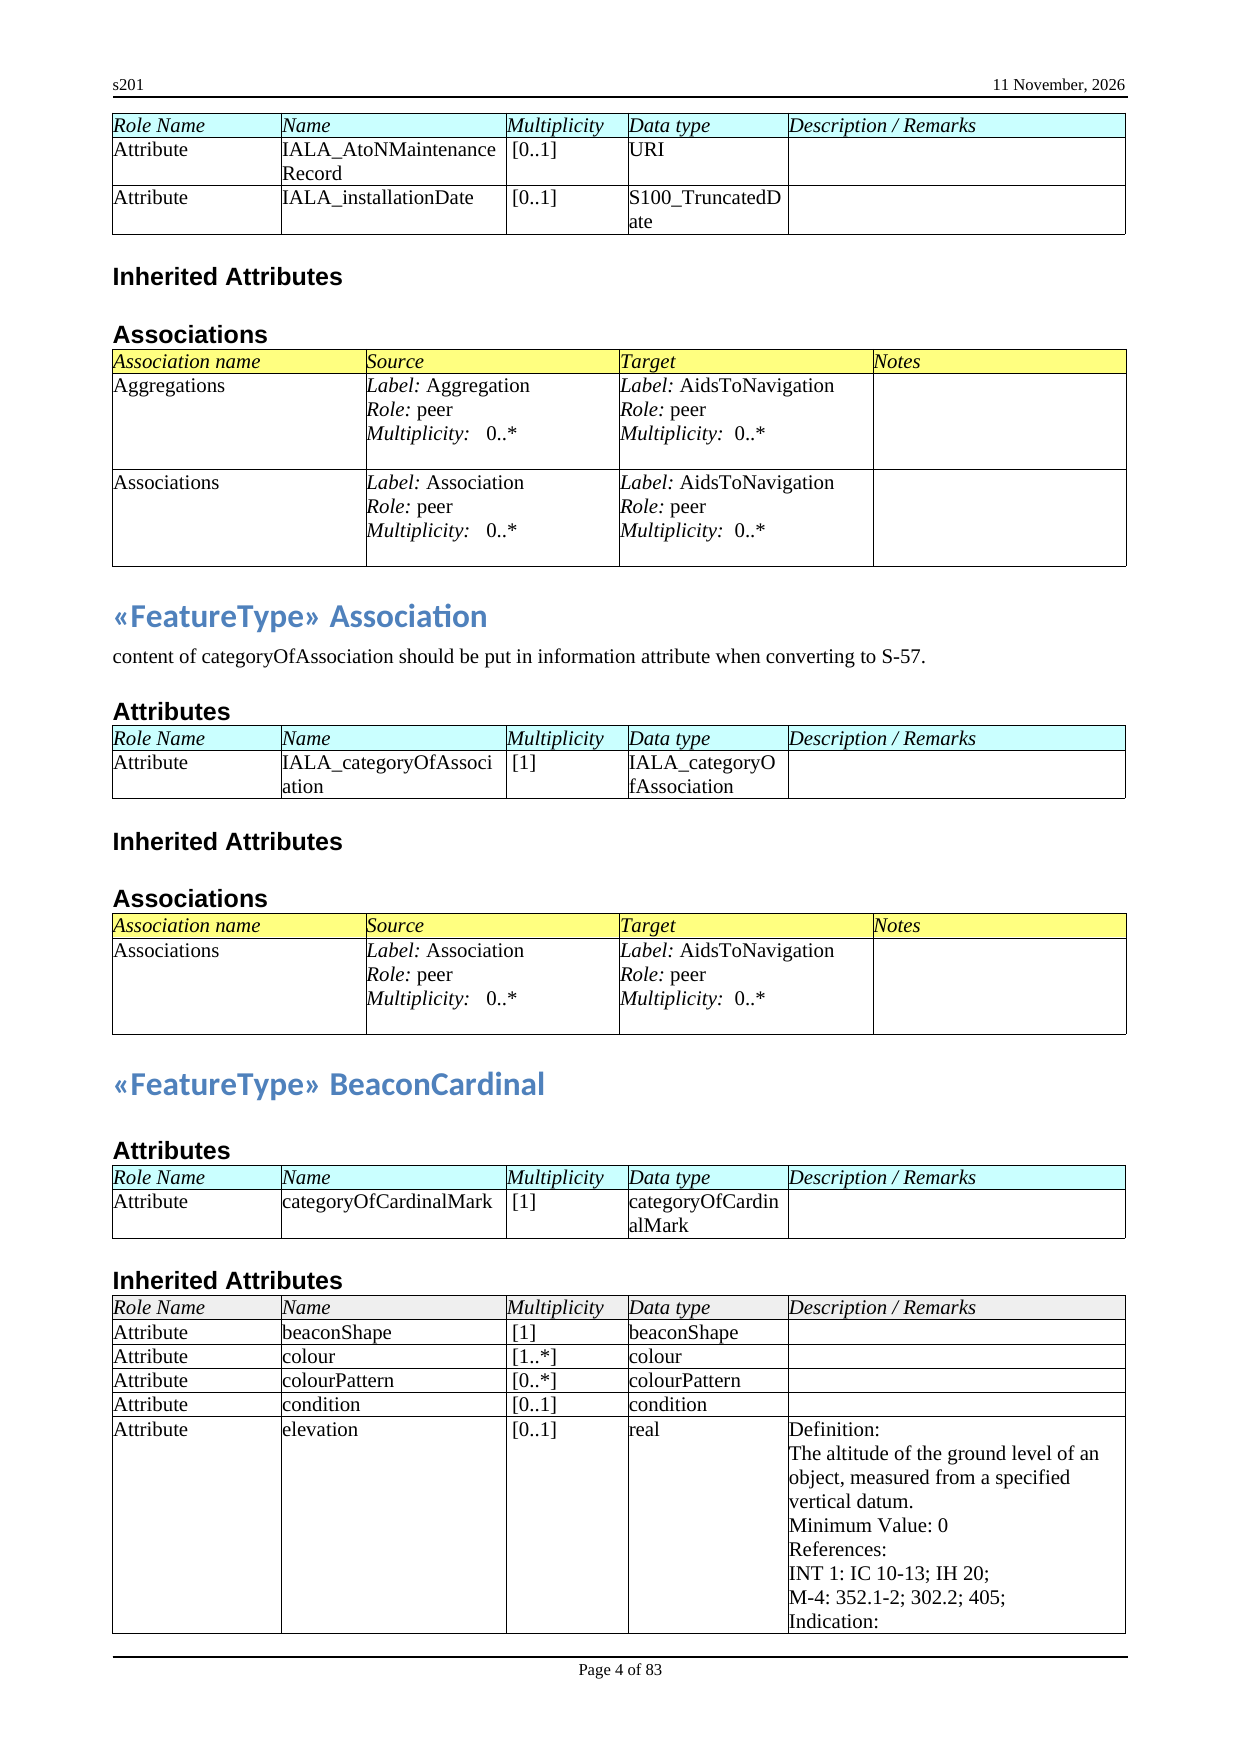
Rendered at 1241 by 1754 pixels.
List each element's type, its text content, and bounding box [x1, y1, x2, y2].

table_cell [0..1] [507, 186, 628, 233]
table_cell [789, 1345, 1125, 1368]
table_header Association name [113, 350, 366, 373]
text content of categoryOfAssociation should be put in information attribute when converting to S-57. [112, 644, 1128, 668]
table_cell S100_TruncatedDate [629, 186, 788, 233]
table_cell Label: AidsToNavigation Role: peer Multiplicity: 0..* [620, 470, 873, 566]
text Attributes [112, 697, 1128, 725]
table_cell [789, 1417, 1125, 1633]
table_cell real [629, 1417, 788, 1633]
table_cell [0..1] [507, 138, 628, 185]
table_header Source [367, 914, 619, 937]
table_header Notes [874, 914, 1126, 937]
table_cell [874, 374, 1126, 469]
text Inherited Attributes [112, 827, 1128, 856]
table_cell [874, 939, 1126, 1034]
table_cell Label: AidsToNavigation Role: peer Multiplicity: 0..* [620, 374, 873, 469]
text Associations [112, 884, 1128, 913]
table_cell [1] [507, 751, 628, 798]
table_header Role Name [113, 1296, 281, 1319]
table_cell Attribute [113, 1417, 281, 1633]
text Associations [112, 320, 1128, 349]
table_cell Attribute [113, 1320, 281, 1344]
table_header Data type [629, 1166, 788, 1189]
table_cell [789, 138, 1125, 185]
table_cell [789, 186, 1125, 233]
table_cell Attribute [113, 751, 281, 798]
table_cell [0..1] [507, 1417, 628, 1633]
table_cell Associations [113, 470, 366, 566]
table_cell [789, 1393, 1125, 1416]
table_cell [874, 470, 1126, 566]
table_header Name [282, 726, 506, 750]
table_cell IALA_categoryOfAssociation [629, 751, 788, 798]
text Inherited Attributes [112, 1266, 1128, 1295]
table_cell [1] [507, 1190, 628, 1237]
text Attributes [112, 1136, 1128, 1165]
table_cell beaconShape [629, 1320, 788, 1344]
table_cell colour [282, 1345, 506, 1368]
table_header Description / Remarks [789, 114, 1125, 137]
table_cell Attribute [113, 138, 281, 185]
table_cell [0..*] [507, 1369, 628, 1392]
table_cell IALA_AtoNMaintenanceRecord [282, 138, 506, 185]
table_cell Attribute [113, 1369, 281, 1392]
table_cell [0..1] [507, 1393, 628, 1416]
table_header Target [620, 350, 873, 373]
table_header Target [620, 914, 873, 937]
table_cell Attribute [113, 1190, 281, 1237]
table_cell [789, 751, 1125, 798]
table_header Role Name [113, 726, 281, 750]
table_cell Label: Association Role: peer Multiplicity: 0..* [367, 939, 619, 1034]
table_cell condition [629, 1393, 788, 1416]
table_cell colourPattern [629, 1369, 788, 1392]
table_header Name [282, 114, 506, 137]
table_cell colour [629, 1345, 788, 1368]
table_header Data type [629, 726, 788, 750]
table_header Multiplicity [507, 114, 628, 137]
table_cell IALA_installationDate [282, 186, 506, 233]
table_header Name [282, 1166, 506, 1189]
table_cell [1] [507, 1320, 628, 1344]
table_header Data type [629, 114, 788, 137]
table_cell Label: Aggregation Role: peer Multiplicity: 0..* [367, 374, 619, 469]
table_cell IALA_categoryOfAssociation [282, 751, 506, 798]
table_header Role Name [113, 1166, 281, 1189]
table_header Multiplicity [507, 1166, 628, 1189]
table_header Description / Remarks [789, 726, 1125, 750]
table_cell URI [629, 138, 788, 185]
table_header Association name [113, 914, 366, 937]
table_cell condition [282, 1393, 506, 1416]
table_header Name [282, 1296, 506, 1319]
table_header Role Name [113, 114, 281, 137]
table_cell elevation [282, 1417, 506, 1633]
table_cell Label: AidsToNavigation Role: peer Multiplicity: 0..* [620, 939, 873, 1034]
table_header Multiplicity [507, 1296, 628, 1319]
text Inherited Attributes [112, 262, 1128, 291]
table_cell Aggregations [113, 374, 366, 469]
table_cell categoryOfCardinalMark [629, 1190, 788, 1237]
table_cell colourPattern [282, 1369, 506, 1392]
subtitle «FeatureType» Association [112, 595, 1128, 636]
table_header Multiplicity [507, 726, 628, 750]
subtitle «FeatureType» BeaconCardinal [112, 1063, 1128, 1104]
table_cell categoryOfCardinalMark [282, 1190, 506, 1237]
table_header Data type [629, 1296, 788, 1319]
table_cell Associations [113, 939, 366, 1034]
table_cell Attribute [113, 186, 281, 233]
table_header Description / Remarks [789, 1166, 1125, 1189]
table_cell beaconShape [282, 1320, 506, 1344]
table_cell [789, 1190, 1125, 1237]
table_cell Attribute [113, 1393, 281, 1416]
table_cell [789, 1320, 1125, 1344]
table_header Description / Remarks [789, 1296, 1125, 1319]
table_cell Label: Association Role: peer Multiplicity: 0..* [367, 470, 619, 566]
table_cell [1..*] [507, 1345, 628, 1368]
table_cell Attribute [113, 1345, 281, 1368]
table_header Notes [874, 350, 1126, 373]
table_header Source [367, 350, 619, 373]
table_cell [789, 1369, 1125, 1392]
